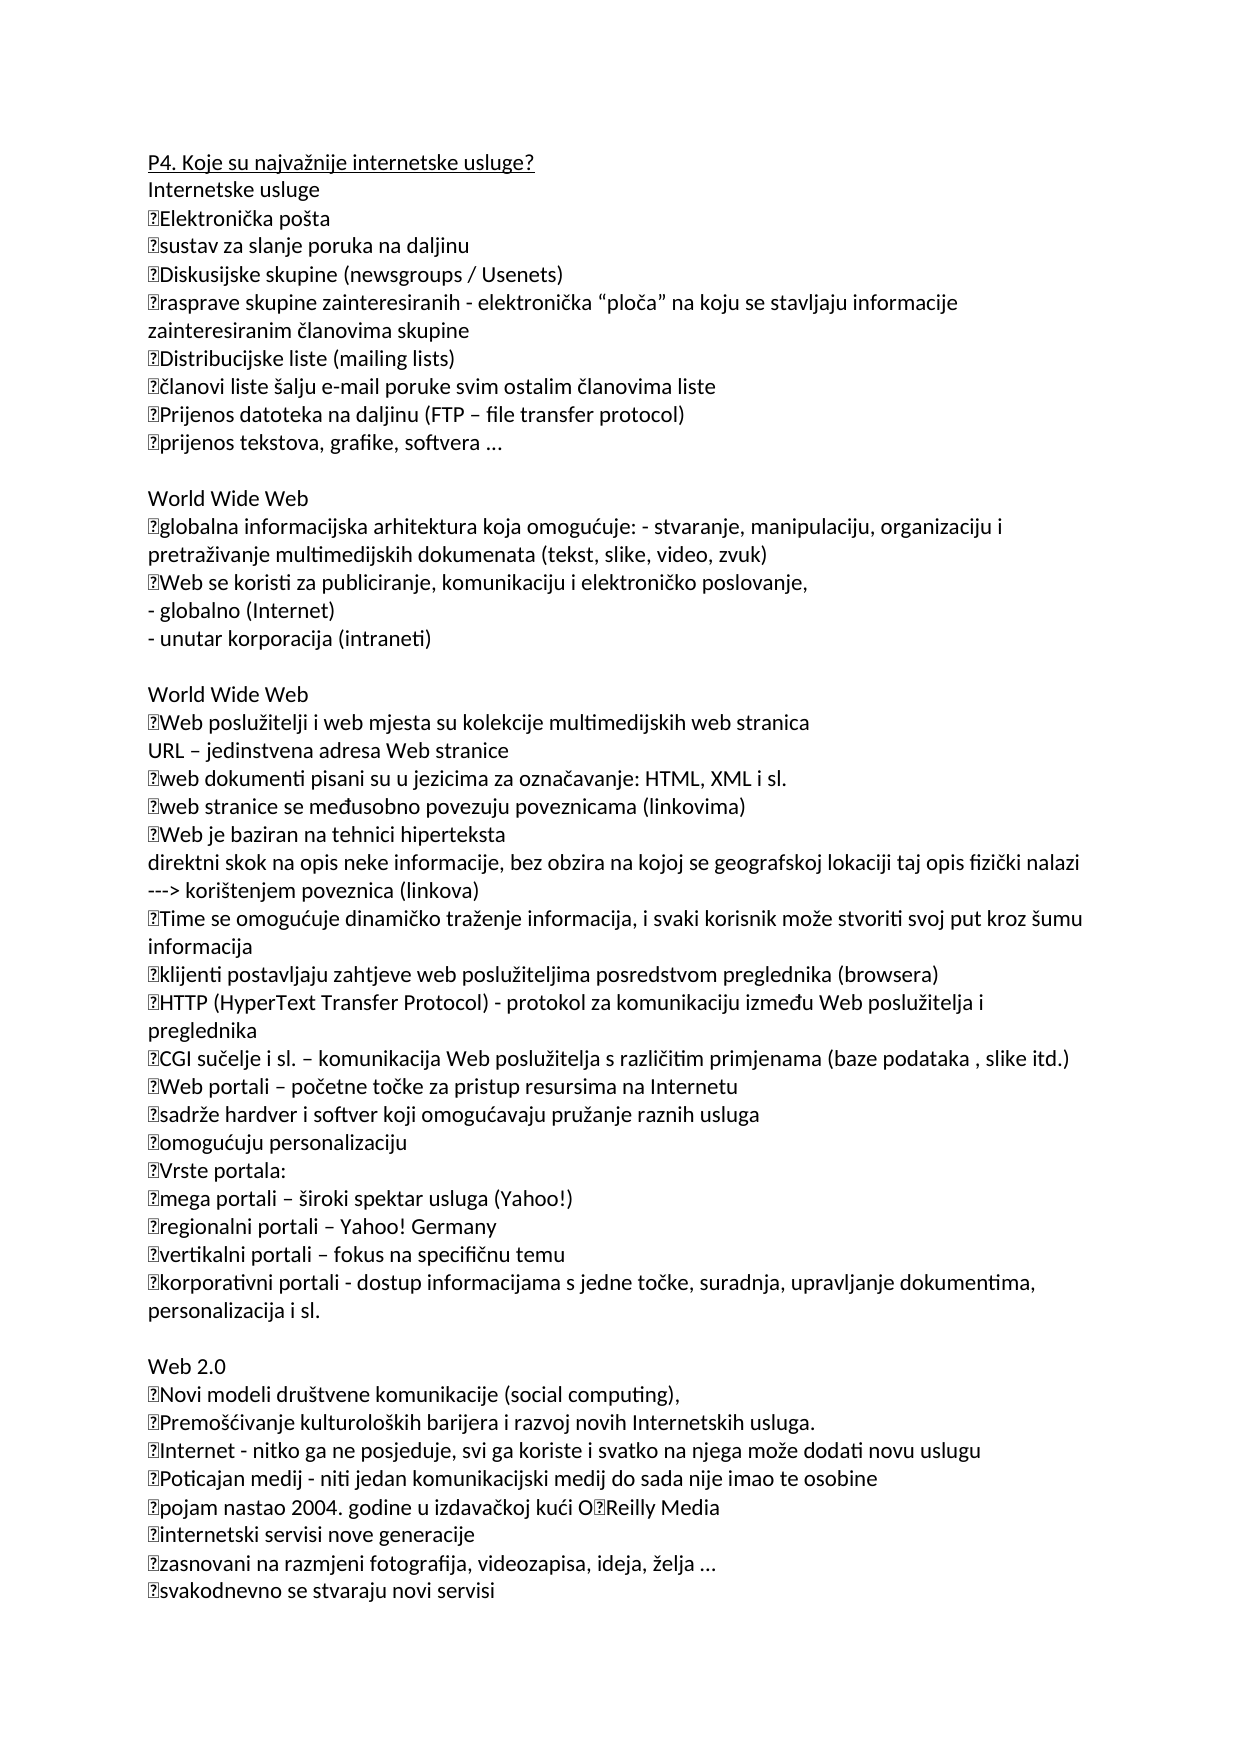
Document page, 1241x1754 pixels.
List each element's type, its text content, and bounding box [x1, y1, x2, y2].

text Poticajan medij - niti jedan komunikacijski medij do sada nije imao te osobine [148, 1464, 1093, 1493]
text World Wide Web [148, 680, 1093, 708]
text sadrže hardver i softver koji omogućavaju pružanje raznih usluga [148, 1100, 1093, 1128]
text web stranice se međusobno povezuju poveznicama (linkovima) [148, 792, 1093, 820]
text Elektronička pošta [148, 204, 1093, 232]
text Distribucijske liste (mailing lists) [148, 344, 1093, 372]
text - globalno (Internet) [148, 596, 1093, 624]
text regionalni portali – Yahoo! Germany [148, 1212, 1093, 1240]
text Internetske usluge [148, 176, 1093, 204]
text prijenos tekstova, grafike, softvera ... [148, 428, 1093, 456]
text P4. Koje su najvažnije internetske usluge? [148, 148, 1093, 176]
text CGI sučelje i sl. – komunikacija Web poslužitelja s različitim primjenama (baze podataka , slike itd.) [148, 1044, 1093, 1072]
text Diskusijske skupine (newsgroups / Usenets) [148, 260, 1093, 288]
text Prijenos datoteka na daljinu (FTP – file transfer protocol) [148, 400, 1093, 428]
text pojam nastao 2004. godine u izdavačkoj kući OReilly Media [148, 1493, 1093, 1521]
text Vrste portala: [148, 1156, 1093, 1184]
text World Wide Web [148, 484, 1093, 512]
text Premošćivanje kulturoloških barijera i razvoj novih Internetskih usluga. [148, 1408, 1093, 1437]
text URL – jedinstvena adresa Web stranice [148, 736, 1093, 764]
text direktni skok na opis neke informacije, bez obzira na kojoj se geografskoj lokaciji taj opis fizički nalazi [148, 848, 1093, 876]
text rasprave skupine zainteresiranih - elektronička “ploča” na koju se stavljaju informacije zainteresiranim članovima skupine [148, 288, 1093, 344]
text HTTP (HyperText Transfer Protocol) - protokol za komunikaciju između Web poslužitelja i preglednika [148, 988, 1093, 1044]
text sustav za slanje poruka na daljinu [148, 232, 1093, 260]
text zasnovani na razmjeni fotografija, videozapisa, ideja, želja … [148, 1549, 1093, 1577]
text korporativni portali - dostup informacijama s jedne točke, suradnja, upravljanje dokumentima, personalizacija i sl. [148, 1268, 1093, 1324]
text web dokumenti pisani su u jezicima za označavanje: HTML, XML i sl. [148, 764, 1093, 792]
text vertikalni portali – fokus na specifičnu temu [148, 1240, 1093, 1268]
text Web 2.0 [148, 1352, 1093, 1381]
text klijenti postavljaju zahtjeve web poslužiteljima posredstvom preglednika (browsera) [148, 960, 1093, 988]
text Web portali – početne točke za pristup resursima na Internetu [148, 1072, 1093, 1100]
text Internet - nitko ga ne posjeduje, svi ga koriste i svatko na njega može dodati novu uslugu [148, 1437, 1093, 1464]
text globalna informacijska arhitektura koja omogućuje: - stvaranje, manipulaciju, organizaciju i pretraživanje multimedijskih dokumenata (tekst, slike, video, zvuk) [148, 512, 1093, 568]
text ---> korištenjem poveznica (linkova) [148, 876, 1093, 904]
text omogućuju personalizaciju [148, 1128, 1093, 1156]
text Novi modeli društvene komunikacije (social computing), [148, 1381, 1093, 1408]
text Web je baziran na tehnici hiperteksta [148, 820, 1093, 848]
text Time se omogućuje dinamičko traženje informacija, i svaki korisnik može stvoriti svoj put kroz šumu informacija [148, 904, 1093, 960]
text Web poslužitelji i web mjesta su kolekcije multimedijskih web stranica [148, 708, 1093, 736]
text članovi liste šalju e-mail poruke svim ostalim članovima liste [148, 372, 1093, 400]
text Web se koristi za publiciranje, komunikaciju i elektroničko poslovanje, [148, 568, 1093, 596]
text internetski servisi nove generacije [148, 1521, 1093, 1549]
text mega portali – široki spektar usluga (Yahoo!) [148, 1184, 1093, 1212]
text - unutar korporacija (intraneti) [148, 624, 1093, 652]
text svakodnevno se stvaraju novi servisi [148, 1577, 1093, 1605]
